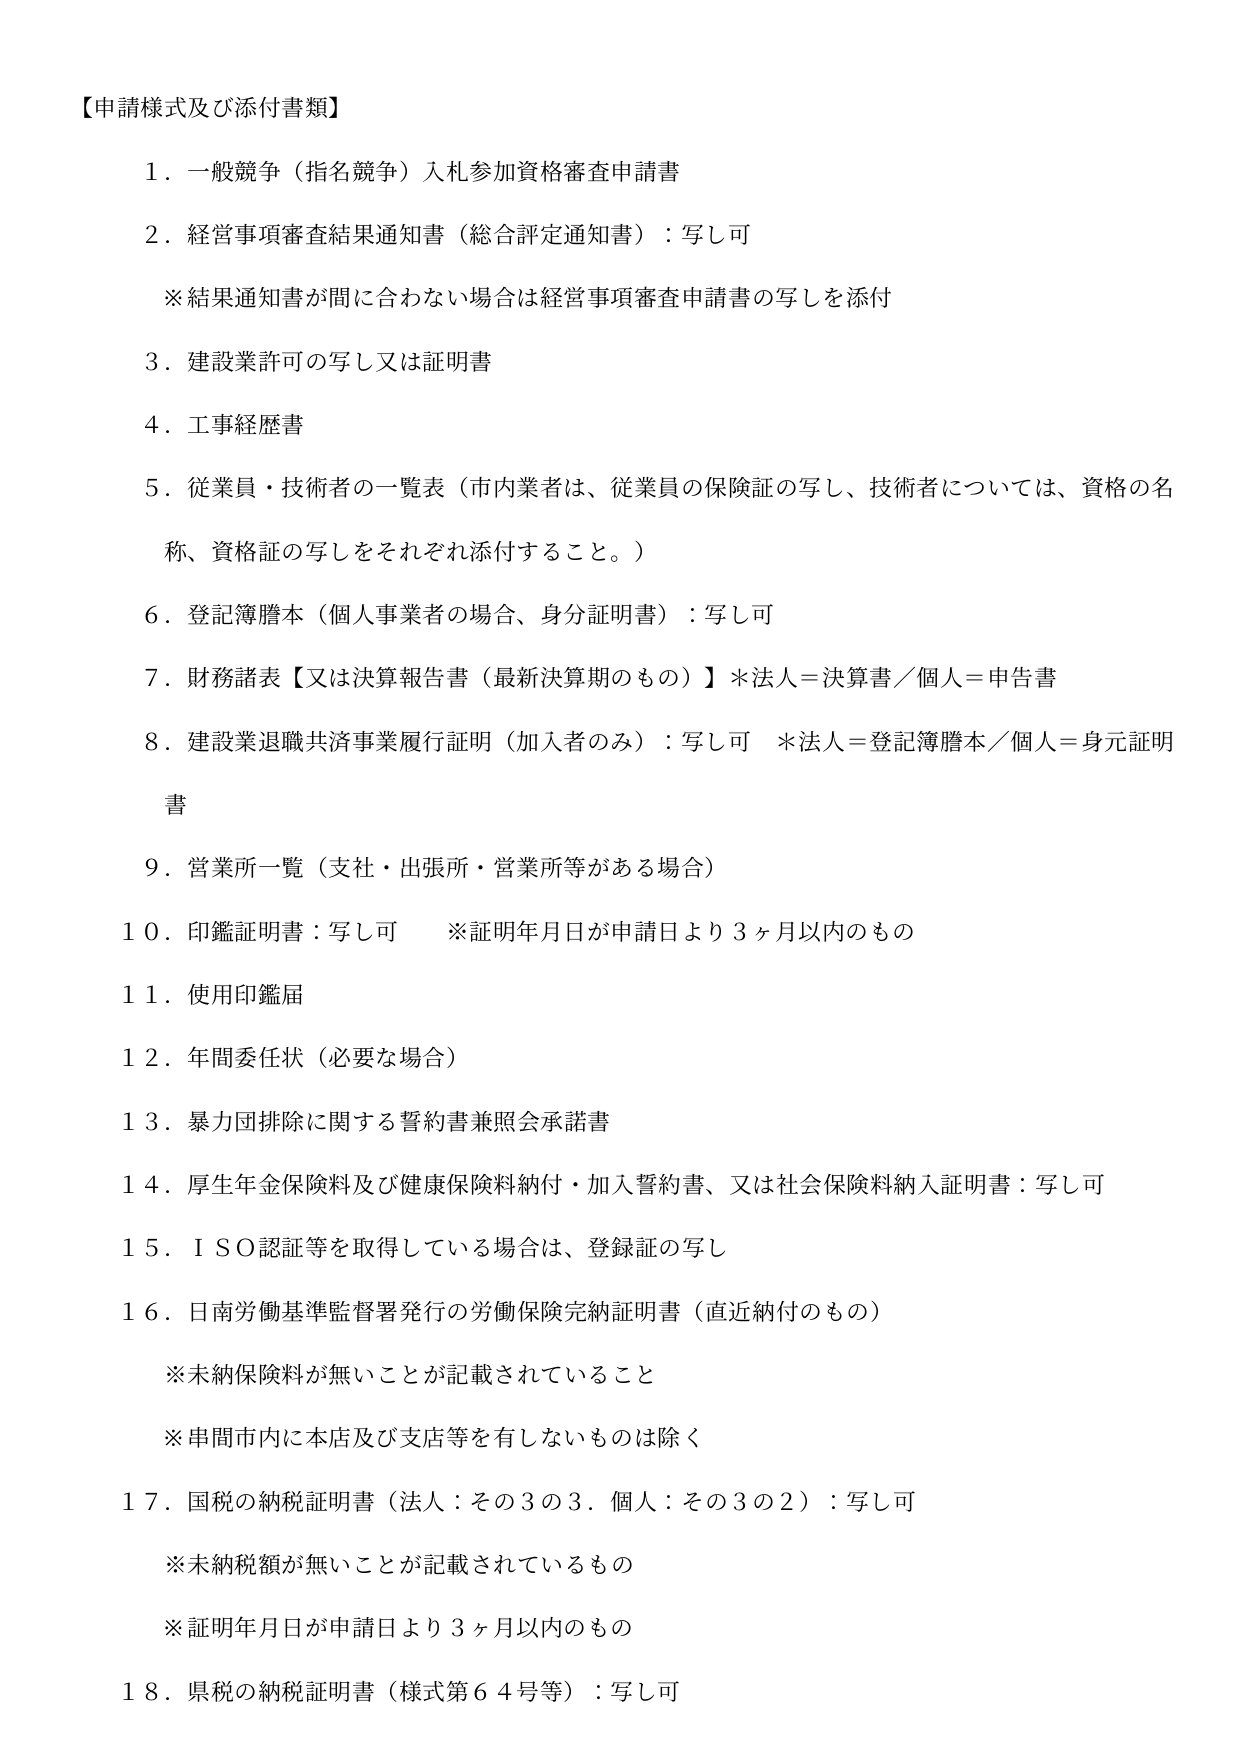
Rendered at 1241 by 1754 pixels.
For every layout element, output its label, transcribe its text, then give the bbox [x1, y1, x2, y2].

text ５．従業員・技術者の一覧表（市内業者は、従業員の保険証の写し、技術者については、資格の名称、資格証の写しをそれぞれ添付すること。） [119, 455, 1176, 582]
text １４．厚生年金保険料及び健康保険料納付・加入誓約書、又は社会保険料納入証明書：写し可 [96, 1152, 1176, 1215]
text ※串間市内に本店及び支店等を有しないものは除く [70, 1405, 1176, 1469]
text ３．建設業許可の写し又は証明書 [119, 329, 1176, 392]
text １７．国税の納税証明書（法人：その３の３．個人：その３の２）：写し可 [70, 1469, 1176, 1532]
text ９．営業所一覧（支社・出張所・営業所等がある場合） [96, 835, 1176, 899]
text １２．年間委任状（必要な場合） [96, 1025, 1176, 1089]
text １５．ＩＳＯ認証等を取得している場合は、登録証の写し [96, 1215, 1176, 1279]
text 【申請様式及び添付書類】 [70, 75, 1176, 139]
text ※未納税額が無いことが記載されているもの [96, 1532, 1176, 1595]
text ２．経営事項審査結果通知書（総合評定通知書）：写し可 [119, 202, 1176, 265]
text １６．日南労働基準監督署発行の労働保険完納証明書（直近納付のもの） [70, 1279, 1176, 1342]
text ８．建設業退職共済事業履行証明（加入者のみ）：写し可 ＊法人＝登記簿謄本／個人＝身元証明書 [119, 709, 1176, 835]
text １３．暴力団排除に関する誓約書兼照会承諾書 [96, 1089, 1176, 1152]
text ４．工事経歴書 [119, 392, 1176, 455]
text １０．印鑑証明書：写し可 ※証明年月日が申請日より３ヶ月以内のもの [96, 899, 1176, 962]
text ※未納保険料が無いことが記載されていること [96, 1342, 1176, 1405]
text １１．使用印鑑届 [96, 962, 1176, 1025]
text ※結果通知書が間に合わない場合は経営事項審査申請書の写しを添付 [70, 265, 1176, 329]
text ６．登記簿謄本（個人事業者の場合、身分証明書）：写し可 [70, 582, 1176, 645]
text ７．財務諸表【又は決算報告書（最新決算期のもの）】＊法人＝決算書／個人＝申告書 [70, 645, 1176, 709]
text １．一般競争（指名競争）入札参加資格審査申請書 [119, 139, 1176, 202]
text ※証明年月日が申請日より３ヶ月以内のもの [70, 1595, 1176, 1659]
text １８．県税の納税証明書（様式第６４号等）：写し可 [70, 1659, 1176, 1722]
